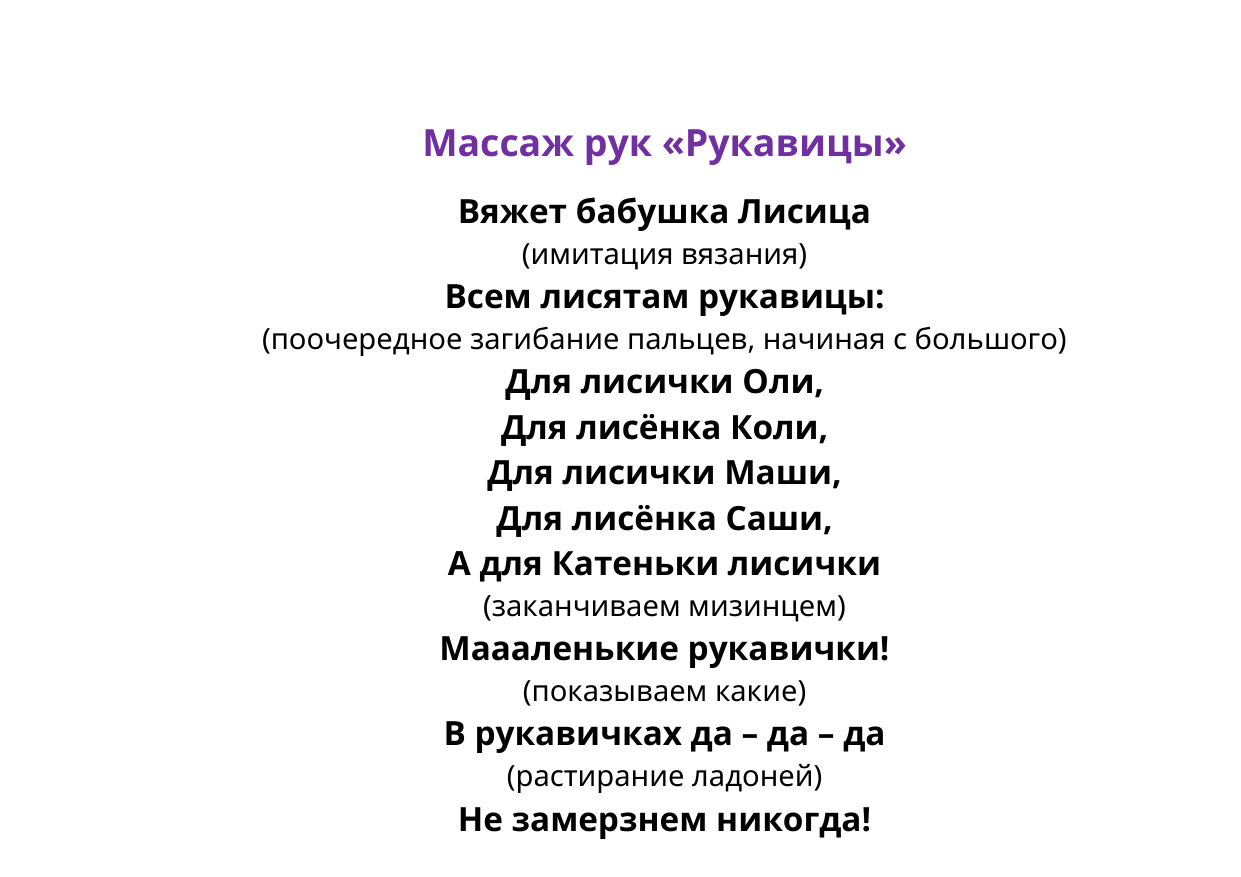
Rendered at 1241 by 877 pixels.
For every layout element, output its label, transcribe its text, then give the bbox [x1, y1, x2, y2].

text Для лисички Оли, [177, 358, 1152, 404]
text Для лисёнка Саши, [177, 494, 1152, 540]
text Для лисички Маши, [177, 449, 1152, 494]
text (поочередное загибание пальцев, начиная с большого) [177, 319, 1152, 358]
text В рукавичках да – да – да [177, 710, 1152, 756]
text Вяжет бабушка Лисица [177, 188, 1152, 233]
text Маааленькие рукавички! [177, 625, 1152, 671]
text Массаж рук «Рукавицы» [177, 116, 1152, 167]
text (растирание ладоней) [177, 756, 1152, 795]
text Всем лисятам рукавицы: [177, 273, 1152, 319]
text А для Катеньки лисички [177, 540, 1152, 585]
text Для лисёнка Коли, [177, 404, 1152, 449]
text Не замерзнем никогда! [177, 795, 1152, 841]
text (показываем какие) [177, 671, 1152, 710]
text (имитация вязания) [177, 233, 1152, 273]
text (заканчиваем мизинцем) [177, 585, 1152, 625]
